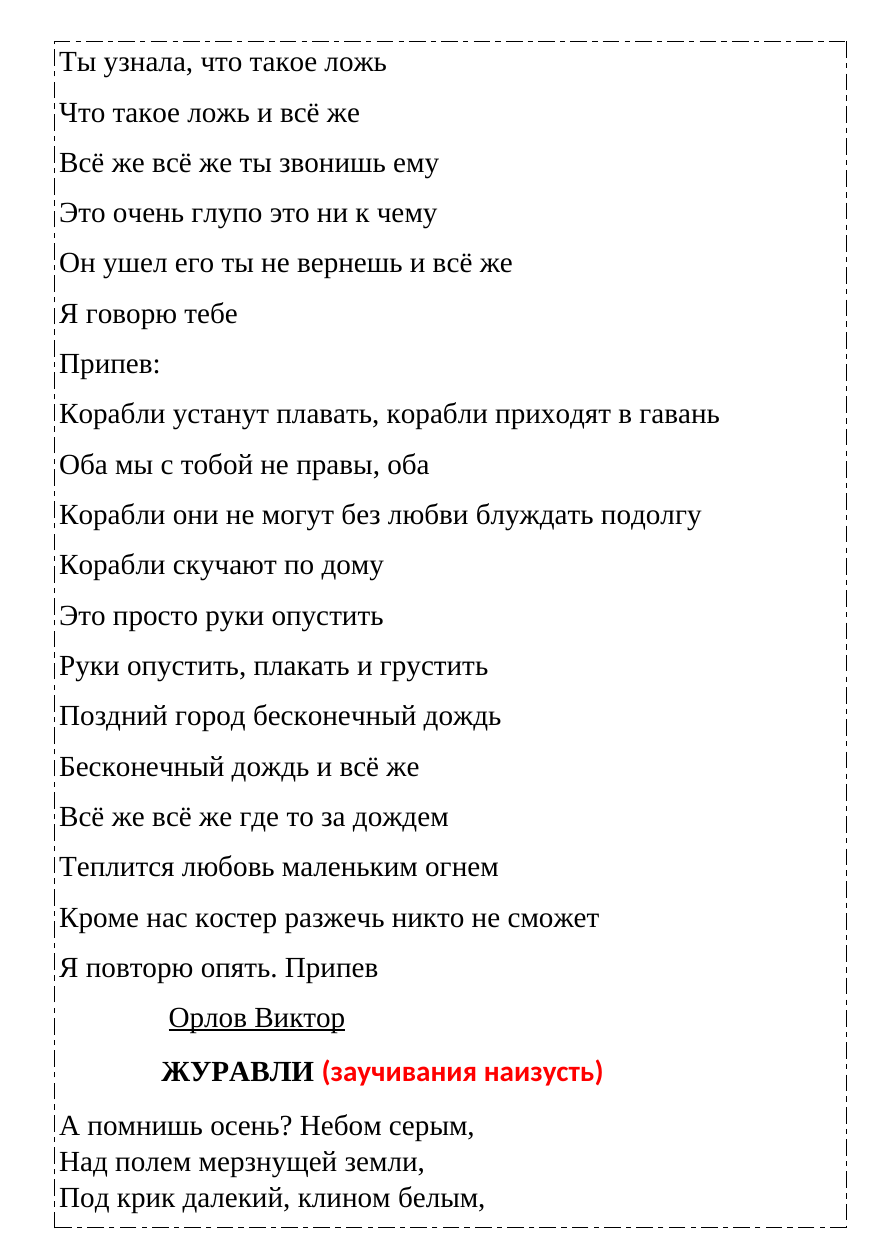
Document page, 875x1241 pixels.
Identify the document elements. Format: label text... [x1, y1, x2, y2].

text Кроме нас костер разжечь никто не сможет [59, 900, 842, 933]
text Всё же всё же где то за дождем [59, 799, 842, 833]
text Оба мы с тобой не правы, оба [59, 447, 842, 480]
text Всё же всё же ты звонишь ему [59, 145, 842, 178]
text Я говорю тебе [59, 296, 842, 329]
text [59, 1108, 842, 1214]
text Орлов Виктор [59, 1000, 842, 1034]
text Он ушел его ты не вернешь и всё же [59, 246, 842, 279]
text Это просто руки опустить [59, 598, 842, 631]
text Руки опустить, плакать и грустить [59, 648, 842, 682]
text Бесконечный дождь и всё же [59, 749, 842, 782]
text Ты узнала, что такое ложь [59, 44, 842, 78]
text Корабли скучают по дому [59, 547, 842, 581]
text Корабли они не могут без любви блуждать подолгу [59, 497, 842, 531]
text Это очень глупо это ни к чему [59, 195, 842, 229]
text Припев: [59, 346, 842, 380]
text Я повторю опять. Припев [59, 950, 842, 983]
text ЖУРАВЛИ (заучивания наизусть) [59, 1053, 842, 1089]
text Поздний город бесконечный дождь [59, 698, 842, 732]
text Корабли устанут плавать, корабли приходят в гавань [59, 397, 842, 430]
text Теплится любовь маленьким огнем [59, 849, 842, 883]
text Что такое ложь и всё же [59, 95, 842, 128]
